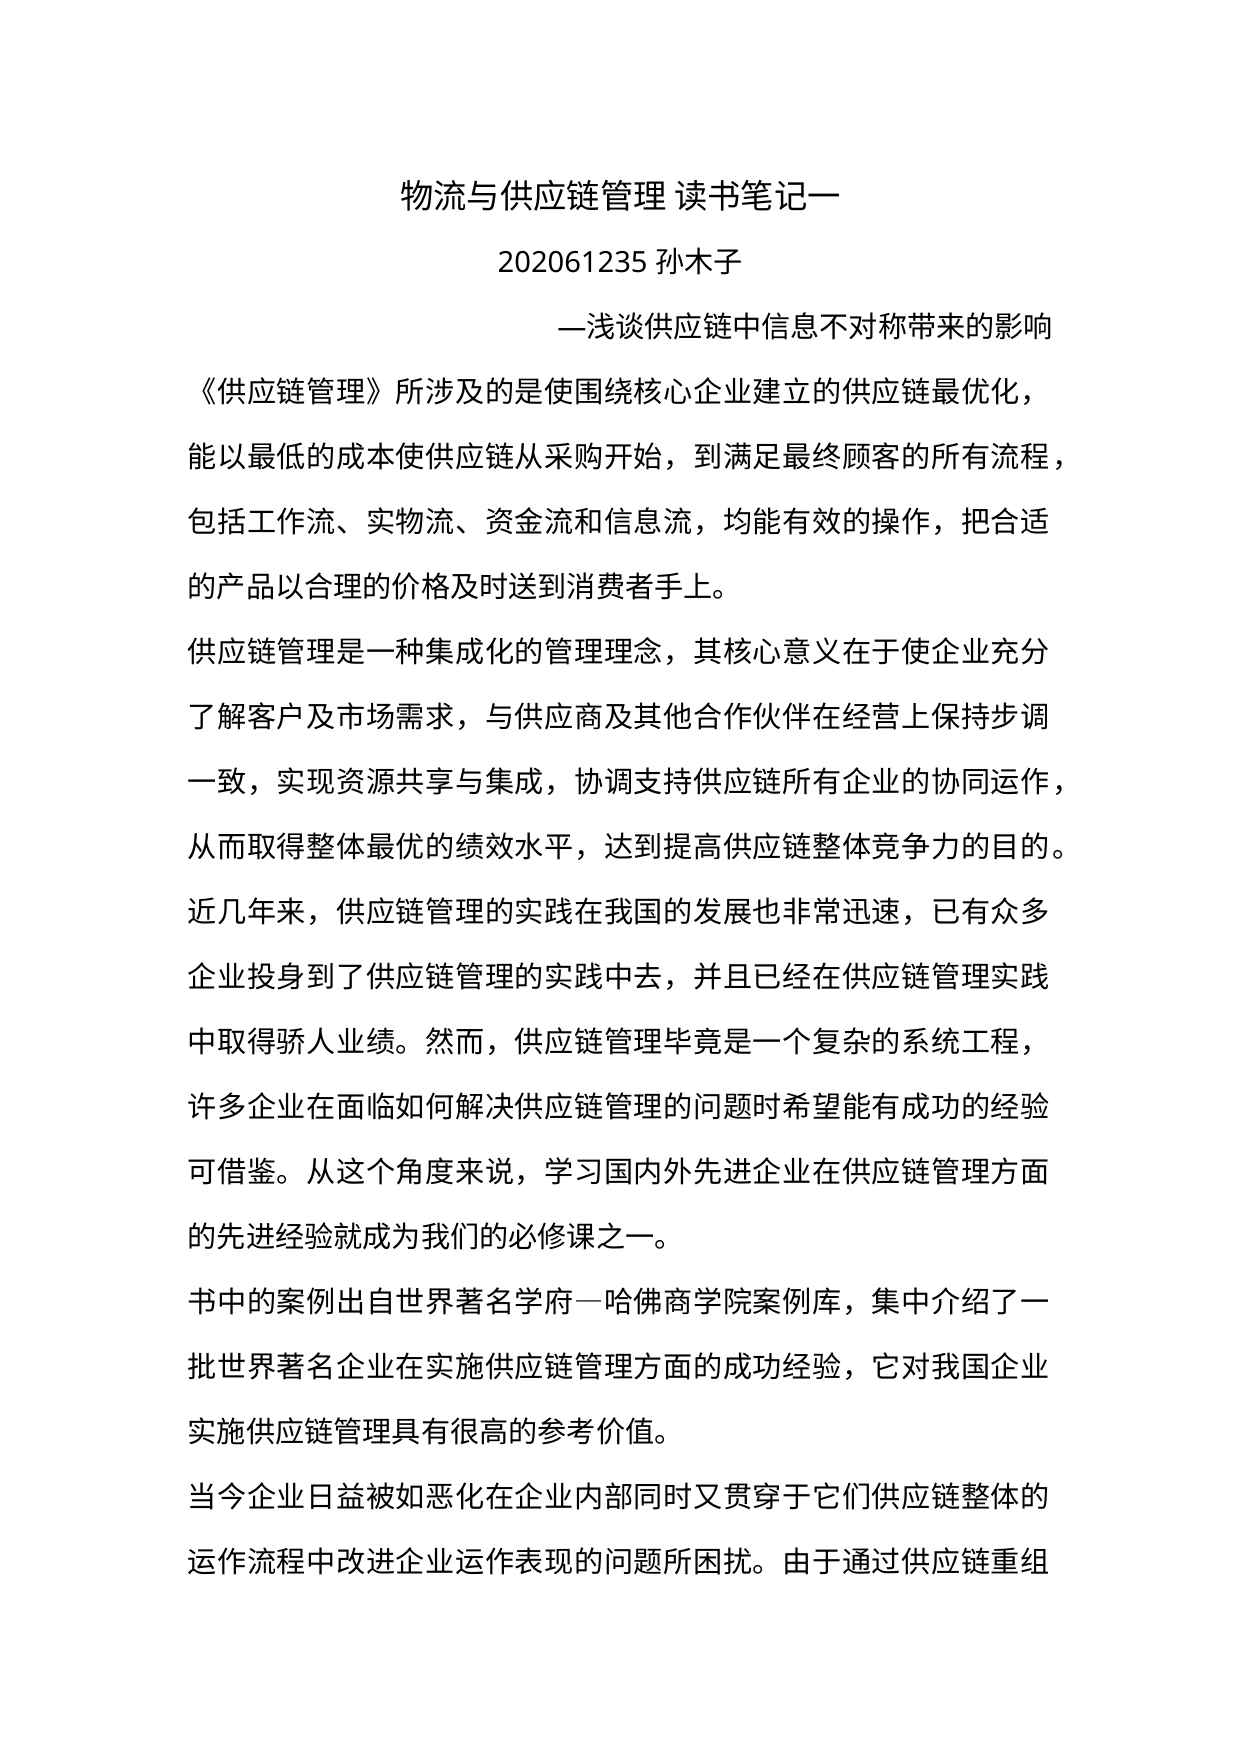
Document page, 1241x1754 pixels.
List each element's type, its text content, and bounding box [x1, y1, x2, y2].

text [187, 1462, 1053, 1592]
text 物流与供应链管理 读书笔记一 [187, 162, 1053, 227]
text 202061235 孙木子 [187, 227, 1053, 292]
text 《供应链管理》所涉及的是使围绕核心企业建立的供应链最优化，能以最低的成本使供应链从采购开始，到满足最终顾客的所有流程，包括工作流、实物流、资金流和信息流，均能有效的操作，把合适的产品以合理的价格及时送到消费者手上。 [187, 357, 1053, 617]
text —浅谈供应链中信息不对称带来的影响 [187, 292, 1053, 357]
text 供应链管理是一种集成化的管理理念，其核心意义在于使企业充分了解客户及市场需求，与供应商及其他合作伙伴在经营上保持步调一致，实现资源共享与集成，协调支持供应链所有企业的协同运作，从而取得整体最优的绩效水平，达到提高供应链整体竞争力的目的。近几年来，供应链管理的实践在我国的发展也非常迅速，已有众多企业投身到了供应链管理的实践中去，并且已经在供应链管理实践中取得骄人业绩。然而，供应链管理毕竟是一个复杂的系统工程，许多企业在面临如何解决供应链管理的问题时希望能有成功的经验可借鉴。从这个角度来说，学习国内外先进企业在供应链管理方面的先进经验就成为我们的必修课之一。 [187, 617, 1053, 1267]
text 书中的案例出自世界著名学府—哈佛商学院案例库，集中介绍了一批世界著名企业在实施供应链管理方面的成功经验，它对我国企业实施供应链管理具有很高的参考价值。 [187, 1267, 1053, 1462]
